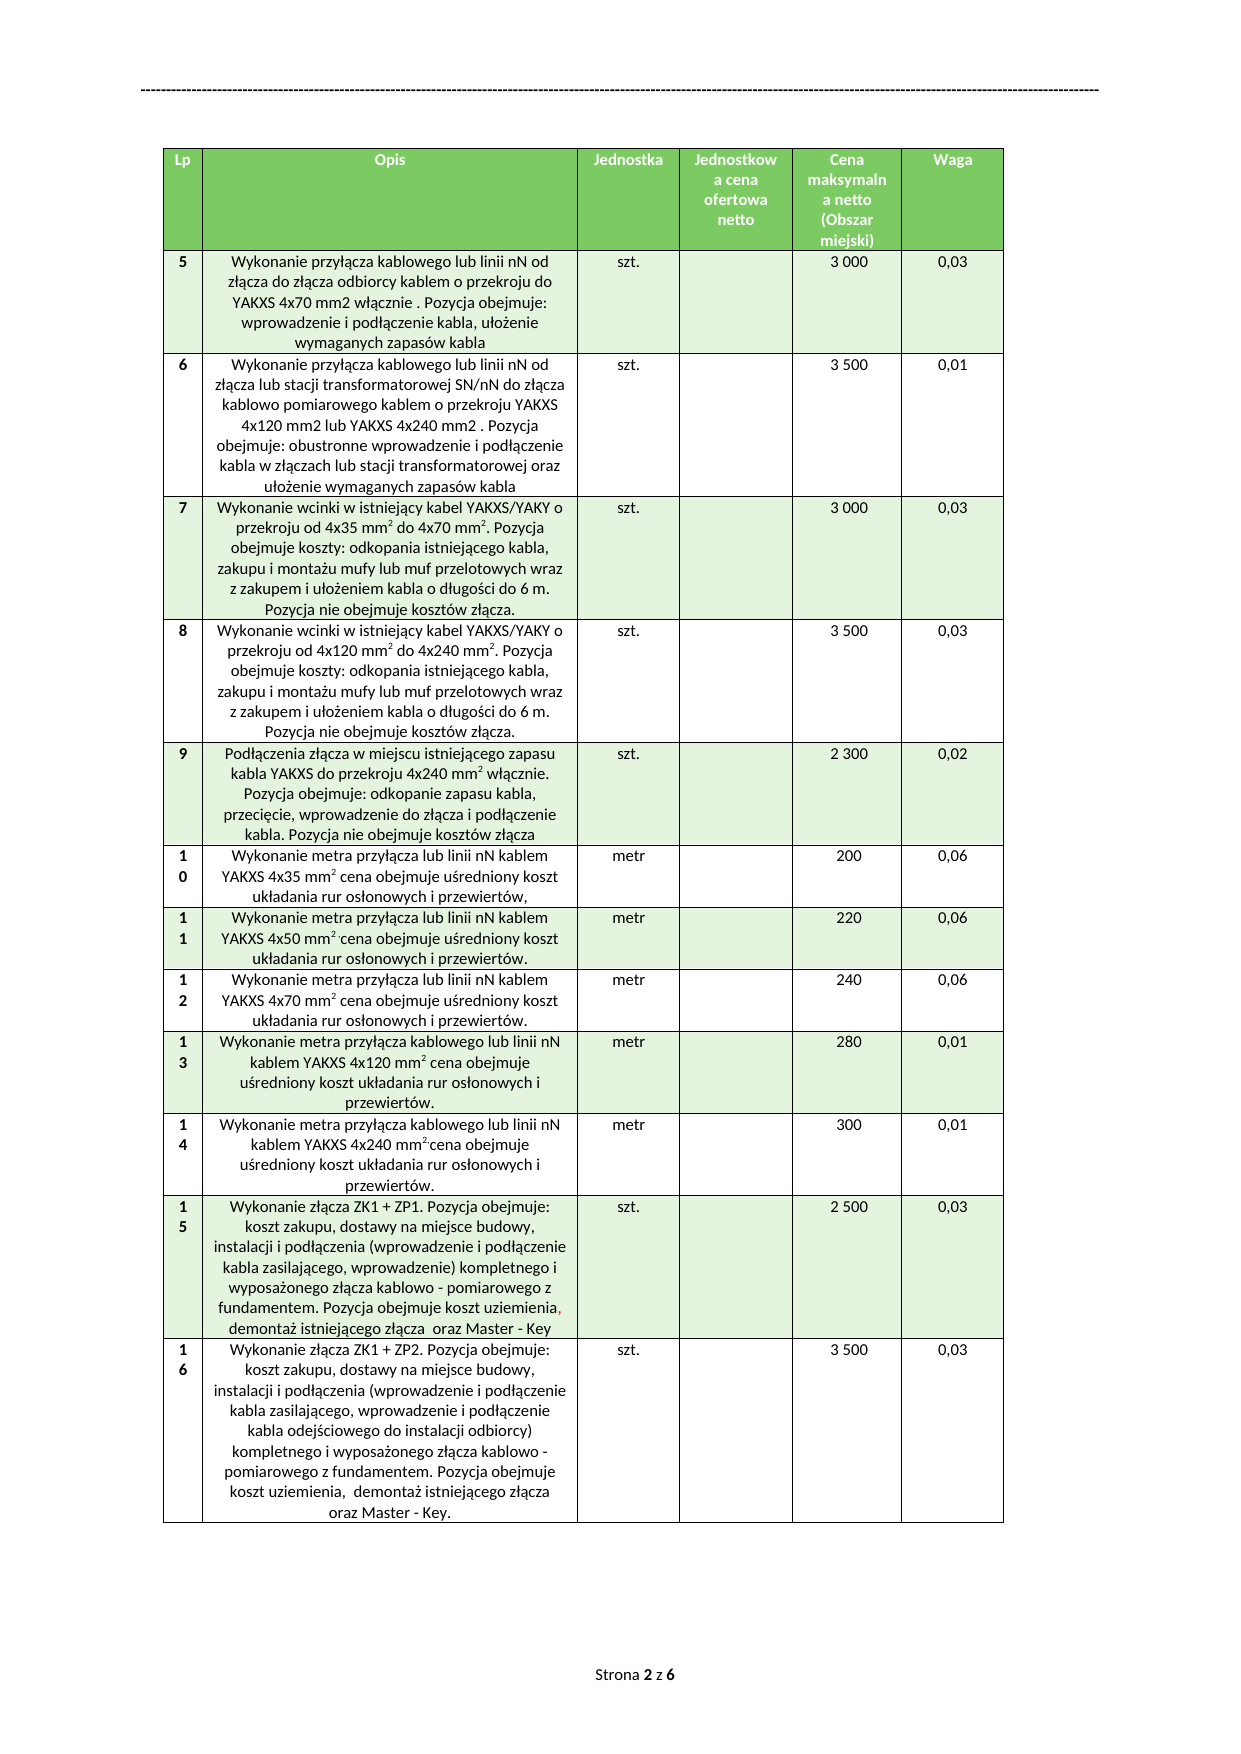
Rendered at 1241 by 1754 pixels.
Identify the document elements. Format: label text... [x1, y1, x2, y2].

table_cell 5 [164, 251, 202, 353]
table_cell szt. [578, 1339, 679, 1522]
table_cell 220 [793, 908, 901, 968]
table_cell 15 [164, 1196, 202, 1338]
table_cell Wykonanie złącza ZK1 + ZP2. Pozycja obejmuje: koszt zakupu, dostawy na miejsce budowy, instalacji i podłączenia (wprowadzenie i podłączenie kabla zasilającego, wprowadzenie i podłączenie kabla odejściowego do instalacji odbiorcy) kompletnego i wyposażonego złącza kablowo - pomiarowego z fundamentem. Pozycja obejmuje koszt uziemienia, demontaż istniejącego złącza oraz Master - Key. [203, 1339, 577, 1522]
table_cell 8 [164, 620, 202, 742]
table_cell 12 [164, 970, 202, 1031]
table_header Opis [203, 149, 577, 250]
table_cell 3 000 [793, 251, 901, 353]
table_cell [680, 251, 792, 353]
table_cell szt. [578, 251, 679, 353]
table_cell Wykonanie złącza ZK1 + ZP1. Pozycja obejmuje: koszt zakupu, dostawy na miejsce budowy, instalacji i podłączenia (wprowadzenie i podłączenie kabla zasilającego, wprowadzenie) kompletnego i wyposażonego złącza kablowo - pomiarowego z fundamentem. Pozycja obejmuje koszt uziemienia, demontaż istniejącego złącza oraz Master - Key [203, 1196, 577, 1338]
table_cell 200 [793, 846, 901, 907]
table_cell 3 500 [793, 354, 901, 496]
table_cell 0,01 [902, 354, 1003, 496]
table_cell 2 300 [793, 743, 901, 844]
table_cell [680, 497, 792, 619]
table_cell Wykonanie metra przyłącza kablowego lub linii nN kablem YAKXS 4x240 mm2,cena obejmuje uśredniony koszt układania rur osłonowych i przewiertów. [203, 1114, 577, 1195]
table_cell 2 500 [793, 1196, 901, 1338]
table_cell 0,03 [902, 620, 1003, 742]
table_cell metr [578, 846, 679, 907]
table_cell 3 000 [793, 497, 901, 619]
table_cell 300 [793, 1114, 901, 1195]
table_cell 3 500 [793, 620, 901, 742]
table_cell 16 [164, 1339, 202, 1522]
table_header Waga [902, 149, 1003, 250]
table_cell 280 [793, 1032, 901, 1113]
table_cell szt. [578, 1196, 679, 1338]
table_header Jednostkowa cena ofertowa netto [680, 149, 792, 250]
table_cell [680, 846, 792, 907]
table_cell 0,03 [902, 497, 1003, 619]
table_cell metr [578, 1032, 679, 1113]
table_cell metr [578, 908, 679, 968]
table_cell [680, 970, 792, 1031]
table_cell Wykonanie metra przyłącza lub linii nN kablem YAKXS 4x70 mm2 cena obejmuje uśredniony koszt układania rur osłonowych i przewiertów. [203, 970, 577, 1031]
table_cell 9 [164, 743, 202, 844]
table_cell [680, 743, 792, 844]
table_cell 0,01 [902, 1032, 1003, 1113]
table_cell Wykonanie metra przyłącza kablowego lub linii nN kablem YAKXS 4x120 mm2 cena obejmuje uśredniony koszt układania rur osłonowych i przewiertów. [203, 1032, 577, 1113]
table_cell metr [578, 970, 679, 1031]
table_cell 3 500 [793, 1339, 901, 1522]
table_cell 7 [164, 497, 202, 619]
table_cell 0,06 [902, 908, 1003, 968]
table_cell 0,03 [902, 1339, 1003, 1522]
table_cell 6 [164, 354, 202, 496]
table_cell Wykonanie metra przyłącza lub linii nN kablem YAKXS 4x35 mm2 cena obejmuje uśredniony koszt układania rur osłonowych i przewiertów, [203, 846, 577, 907]
table_cell szt. [578, 620, 679, 742]
table_cell [680, 1032, 792, 1113]
table_cell szt. [578, 743, 679, 844]
table_cell Wykonanie wcinki w istniejący kabel YAKXS/YAKY o przekroju od 4x120 mm2 do 4x240 mm2. Pozycja obejmuje koszty: odkopania istniejącego kabla, zakupu i montażu mufy lub muf przelotowych wraz z zakupem i ułożeniem kabla o długości do 6 m. Pozycja nie obejmuje kosztów złącza. [203, 620, 577, 742]
table_cell Podłączenia złącza w miejscu istniejącego zapasu kabla YAKXS do przekroju 4x240 mm2 włącznie. Pozycja obejmuje: odkopanie zapasu kabla, przecięcie, wprowadzenie do złącza i podłączenie kabla. Pozycja nie obejmuje kosztów złącza [203, 743, 577, 844]
table_cell [680, 1339, 792, 1522]
table_cell szt. [578, 354, 679, 496]
table_cell 13 [164, 1032, 202, 1113]
table_cell Wykonanie wcinki w istniejący kabel YAKXS/YAKY o przekroju od 4x35 mm2 do 4x70 mm2. Pozycja obejmuje koszty: odkopania istniejącego kabla, zakupu i montażu mufy lub muf przelotowych wraz z zakupem i ułożeniem kabla o długości do 6 m. Pozycja nie obejmuje kosztów złącza. [203, 497, 577, 619]
table_cell 11 [164, 908, 202, 968]
table_cell [680, 1114, 792, 1195]
table_cell Wykonanie przyłącza kablowego lub linii nN od złącza lub stacji transformatorowej SN/nN do złącza kablowo pomiarowego kablem o przekroju YAKXS 4x120 mm2 lub YAKXS 4x240 mm2 . Pozycja obejmuje: obustronne wprowadzenie i podłączenie kabla w złączach lub stacji transformatorowej oraz ułożenie wymaganych zapasów kabla [203, 354, 577, 496]
table_cell 240 [793, 970, 901, 1031]
table_cell 10 [164, 846, 202, 907]
table_cell Wykonanie metra przyłącza lub linii nN kablem YAKXS 4x50 mm2 ,cena obejmuje uśredniony koszt układania rur osłonowych i przewiertów. [203, 908, 577, 968]
table_cell 0,03 [902, 1196, 1003, 1338]
table_cell 0,06 [902, 846, 1003, 907]
table_header Lp [164, 149, 202, 250]
table_cell 14 [164, 1114, 202, 1195]
table_cell 0,06 [902, 970, 1003, 1031]
table_cell metr [578, 1114, 679, 1195]
table_cell [680, 1196, 792, 1338]
table_header Cena maksymalna netto (Obszar miejski) [793, 149, 901, 250]
table_cell [680, 620, 792, 742]
table_cell Wykonanie przyłącza kablowego lub linii nN od złącza do złącza odbiorcy kablem o przekroju do YAKXS 4x70 mm2 włącznie . Pozycja obejmuje: wprowadzenie i podłączenie kabla, ułożenie wymaganych zapasów kabla [203, 251, 577, 353]
table_cell 0,01 [902, 1114, 1003, 1195]
table_cell [680, 354, 792, 496]
table_cell szt. [578, 497, 679, 619]
table_cell 0,03 [902, 251, 1003, 353]
table_header Jednostka [578, 149, 679, 250]
table_cell 0,02 [902, 743, 1003, 844]
table_cell [680, 908, 792, 968]
